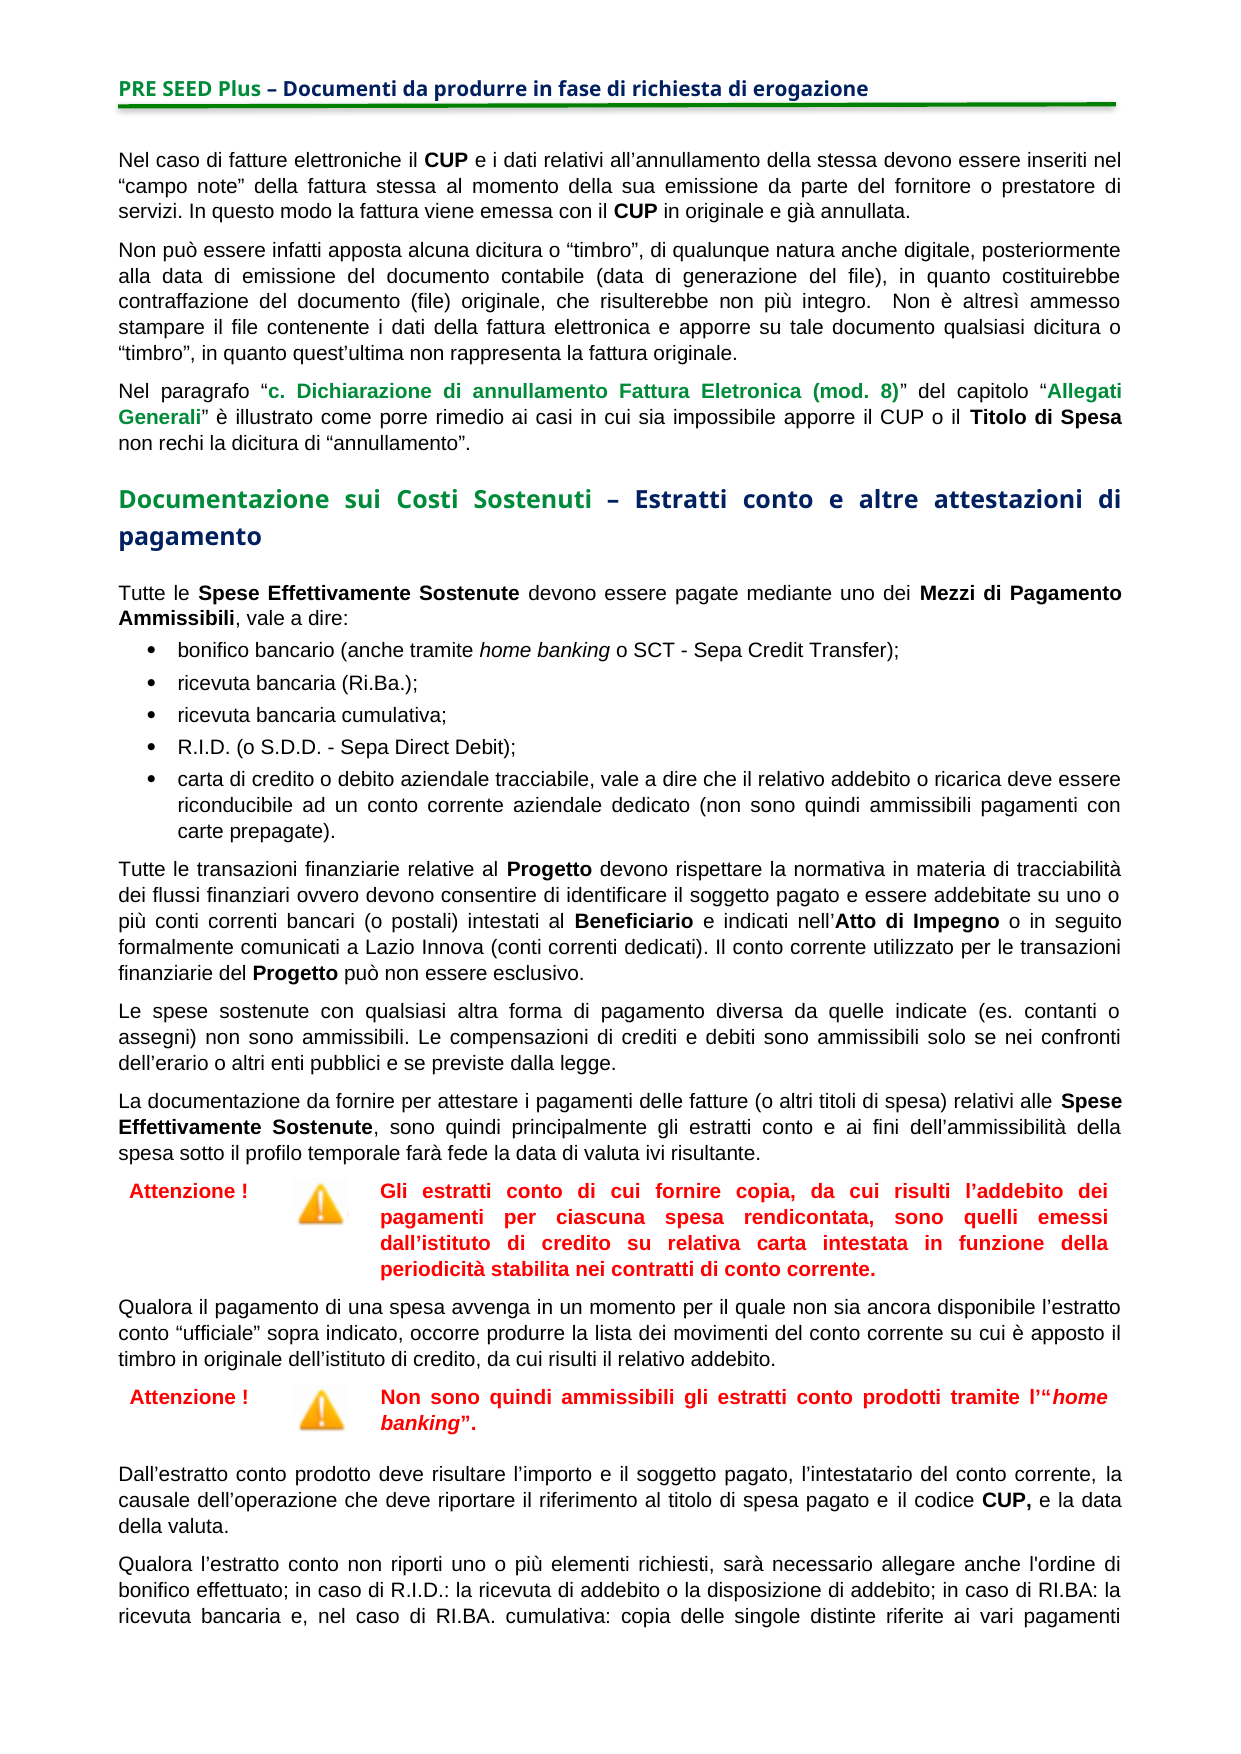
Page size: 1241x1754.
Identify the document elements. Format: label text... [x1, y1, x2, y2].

picture [293, 1385, 350, 1440]
text Documentazione sui Costi Sostenuti – Estratti conto e altre attestazioni di pagamento [118, 482, 1122, 553]
text Non può essere infatti apposta alcuna dicitura o “timbro”, di qualunque natura anche digitale, posteriormente alla data di emissione del documento contabile (data di generazione del file), in quanto costituirebbe contraffazione del documento (file) originale, che risulterebbe non più integro. Non è altresì ammesso stampare il file contenente i dati della fattura elettronica e apporre su tale documento qualsiasi dicitura o “timbro”, in quanto quest’ultima non rappresenta la fattura originale. [118, 238, 1122, 365]
table_header Gli estratti conto di cui fornire copia, da cui risulti l’addebito dei pagamenti per ciascuna spesa rendicontata, sono quelli emessi dall’istituto di credito su relativa carta intestata in funzione della periodicità stabilita nei contratti di conto corrente. [369, 1179, 1121, 1295]
text Le spese sostenute con qualsiasi altra forma di pagamento diversa da quelle indicate (es. contanti o assegni) non sono ammissibili. Le compensazioni di crediti e debiti sono ammissibili solo se nei confronti dell’erario o altri enti pubblici e se previste dalla legge. [118, 999, 1122, 1074]
text Dall’estratto conto prodotto deve risultare l’importo e il soggetto pagato, l’intestatario del conto corrente, la causale dell’operazione che deve riportare il riferimento al titolo di spesa pagato e il codice CUP, e la data della valuta. [118, 1462, 1122, 1538]
list bonifico bancario (anche tramite home banking o SCT - Sepa Credit Transfer); [148, 638, 1122, 662]
text Qualora il pagamento di una spesa avvenga in un momento per il quale non sia ancora disponibile l’estratto conto “ufficiale” sopra indicato, occorre produrre la lista dei movimenti del conto corrente su cui è apposto il timbro in originale dell’istituto di credito, da cui risulti il relativo addebito. [118, 1295, 1122, 1371]
list ricevuta bancaria cumulativa; [148, 703, 1122, 727]
text La documentazione da fornire per attestare i pagamenti delle fatture (o altri titoli di spesa) relativi alle Spese Effettivamente Sostenute, sono quindi principalmente gli estratti conto e ai fini dell’ammissibilità della spesa sotto il profilo temporale farà fede la data di valuta ivi risultante. [118, 1089, 1122, 1164]
text Nel paragrafo “c. Dichiarazione di annullamento Fattura Eletronica (mod. 8)” del capitolo “Allegati Generali” è illustrato come porre rimedio ai casi in cui sia impossibile apporre il CUP o il Titolo di Spesa non rechi la dicitura di “annullamento”. [118, 379, 1122, 455]
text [118, 1552, 1122, 1628]
list carta di credito o debito aziendale tracciabile, vale a dire che il relativo addebito o ricarica deve essere riconducibile ad un conto corrente aziendale dedicato (non sono quindi ammissibili pagamenti con carte prepagate). [148, 767, 1122, 843]
list R.I.D. (o S.D.D. - Sepa Direct Debit); [148, 735, 1122, 759]
table_header Non sono quindi ammissibili gli estratti conto prodotti tramite l’“home banking”. [369, 1385, 1121, 1462]
list ricevuta bancaria (Ri.Ba.); [148, 671, 1122, 694]
text Tutte le Spese Effettivamente Sostenute devono essere pagate mediante uno dei Mezzi di Pagamento Ammissibili, vale a dire: [118, 580, 1122, 630]
table_header Attenzione ! [118, 1179, 368, 1295]
picture [292, 1178, 349, 1234]
text Nel caso di fatture elettroniche il CUP e i dati relativi all’annullamento della stessa devono essere inseriti nel “campo note” della fattura stessa al momento della sua emissione da parte del fornitore o prestatore di servizi. In questo modo la fattura viene emessa con il CUP in originale e già annullata. [118, 148, 1122, 223]
table_header Attenzione ! [118, 1385, 369, 1462]
text Tutte le transazioni finanziarie relative al Progetto devono rispettare la normativa in materia di tracciabilità dei flussi finanziari ovvero devono consentire di identificare il soggetto pagato e essere addebitate su uno o più conti correnti bancari (o postali) intestati al Beneficiario e indicati nell’Atto di Impegno o in seguito formalmente comunicati a Lazio Innova (conti correnti dedicati). Il conto corrente utilizzato per le transazioni finanziarie del Progetto può non essere esclusivo. [118, 857, 1122, 984]
